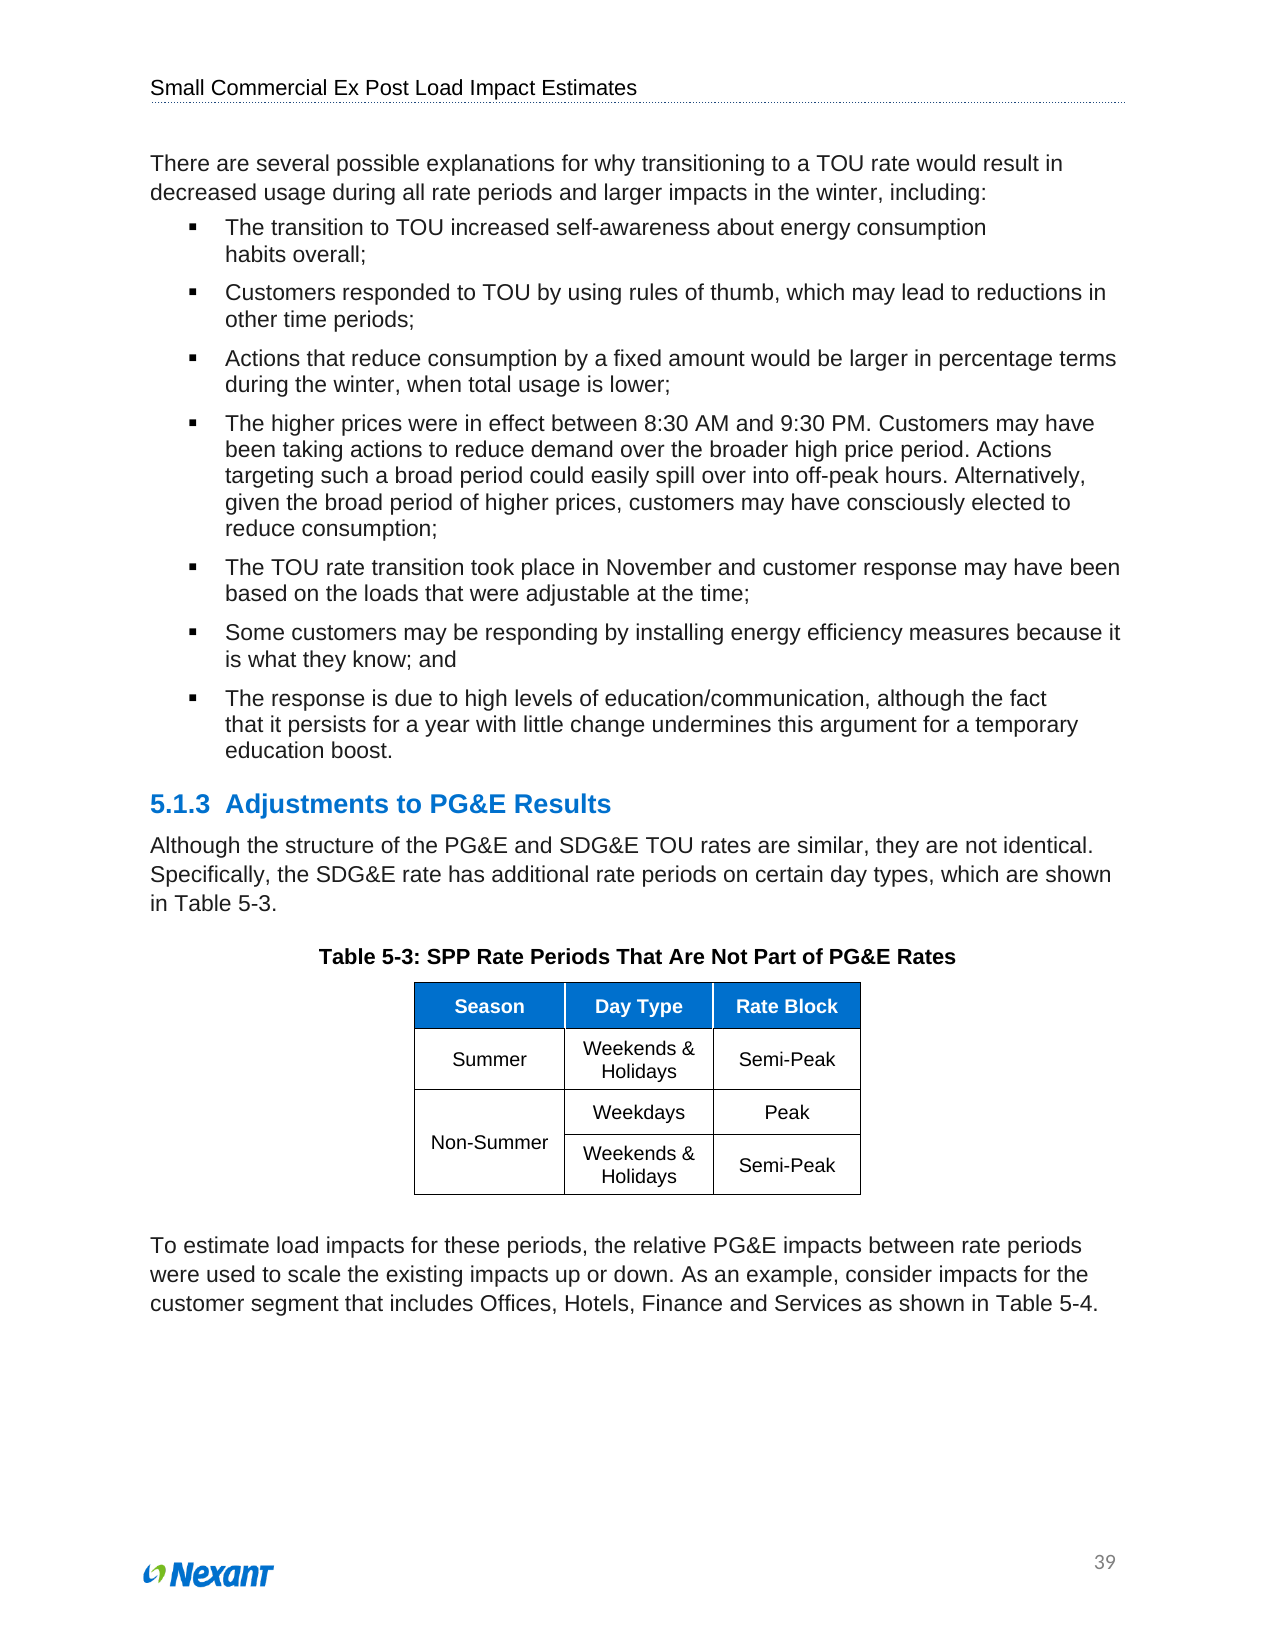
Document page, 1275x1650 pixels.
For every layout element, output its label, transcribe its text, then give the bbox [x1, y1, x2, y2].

text To estimate load impacts for these periods, the relative PG&E impacts between rate periods were used to scale the existing impacts up or down. As an example, consider impacts for the customer segment that includes Offices, Hotels, Finance and Services as shown in Table 5-4. [150, 1232, 1125, 1317]
table_cell Weekends & Holidays [565, 1135, 713, 1194]
text The TOU rate transition took place in November and customer response may have been based on the loads that were adjustable at the time; [187, 554, 1125, 607]
text The response is due to high levels of education/communication, although the fact that it persists for a year with little change undermines this argument for a temporary education boost. [187, 684, 1125, 763]
text Actions that reduce consumption by a fixed amount would be larger in percentage terms during the winter, when total usage is lower; [187, 344, 1125, 397]
table_cell Semi-Peak [714, 1135, 860, 1194]
table_cell Weekdays [565, 1090, 713, 1133]
text The transition to TOU increased self-awareness about energy consumption habits overall; [187, 214, 1125, 267]
subtitle Adjustments to PG&E Results [150, 788, 1125, 820]
text Customers responded to TOU by using rules of thumb, which may lead to reductions in other time periods; [187, 279, 1125, 332]
picture [124, 1543, 293, 1605]
table_header Season [415, 983, 564, 1028]
text Although the structure of the PG&E and SDG&E TOU rates are similar, they are not identical. Specifically, the SDG&E rate has additional rate periods on certain day types, which are shown in Table 5-3. [150, 832, 1125, 917]
table_cell Non-Summer [415, 1090, 564, 1194]
text The higher prices were in effect between 8:30 AM and 9:30 PM. Customers may have been taking actions to reduce demand over the broader high price period. Actions targeting such a broad period could easily spill over into off-peak hours. Alternatively, given the broad period of higher prices, customers may have consciously elected to reduce consumption; [187, 410, 1125, 542]
text Table 5-3: SPP Rate Periods That Are Not Part of PG&E Rates [150, 944, 1125, 969]
text There are several possible explanations for why transitioning to a TOU rate would result in decreased usage during all rate periods and larger impacts in the winter, including: [150, 150, 1125, 205]
table_cell Semi-Peak [714, 1029, 860, 1088]
table_cell Summer [415, 1029, 564, 1088]
text Some customers may be responding by installing energy efficiency measures because it is what they know; and [187, 619, 1125, 672]
table_cell Peak [714, 1090, 860, 1133]
table_cell Weekends & Holidays [565, 1029, 713, 1088]
table_header Day Type [566, 983, 712, 1028]
table_header Rate Block [714, 983, 860, 1028]
